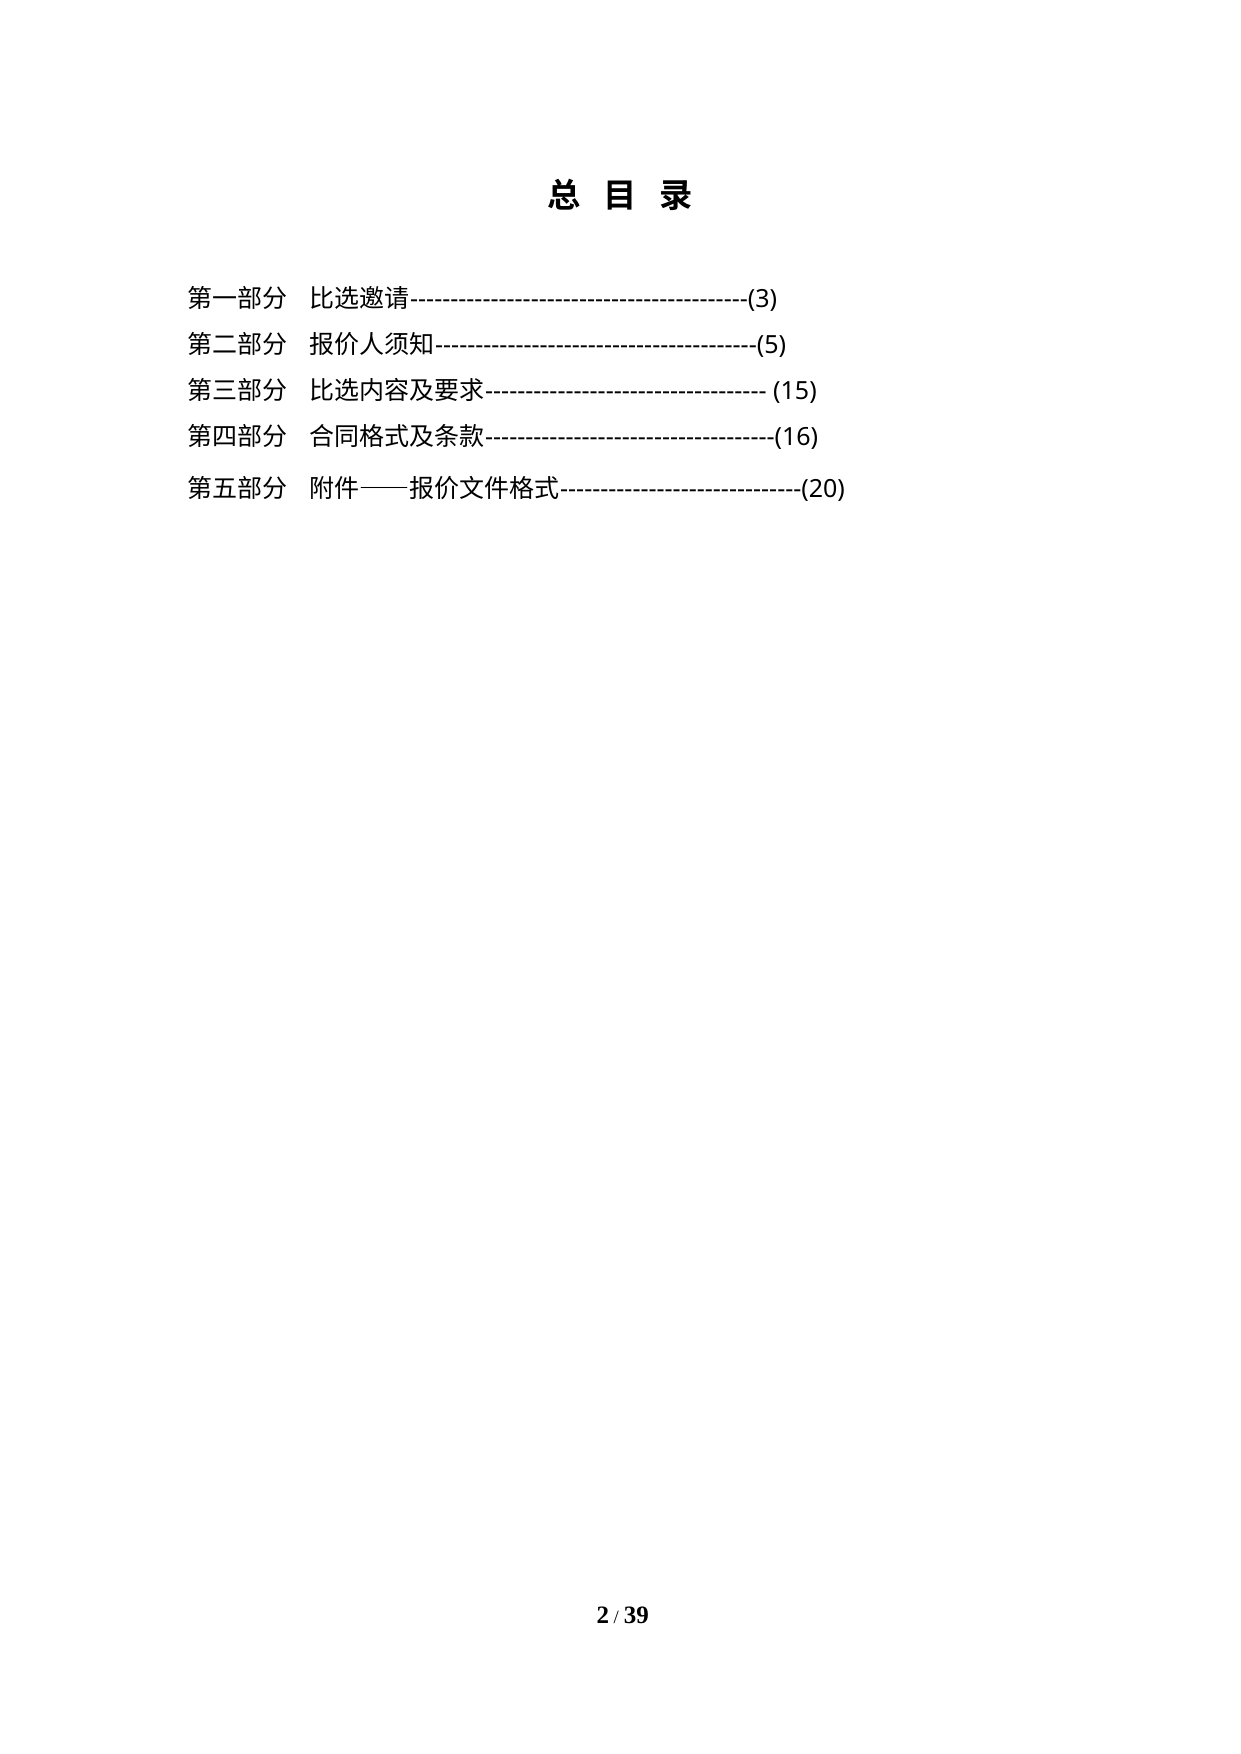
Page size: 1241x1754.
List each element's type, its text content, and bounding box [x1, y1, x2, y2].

text 第三部分 比选内容及要求----------------------------------- (15) [187, 363, 1053, 408]
text 第一部分 比选邀请------------------------------------------(3) [187, 271, 1053, 317]
text 总 目 录 [187, 160, 1053, 225]
text 第四部分 合同格式及条款------------------------------------(16) [187, 408, 1053, 454]
text 第五部分 附件——报价文件格式------------------------------(20) [187, 454, 1053, 519]
text 第二部分 报价人须知----------------------------------------(5) [187, 317, 1053, 363]
